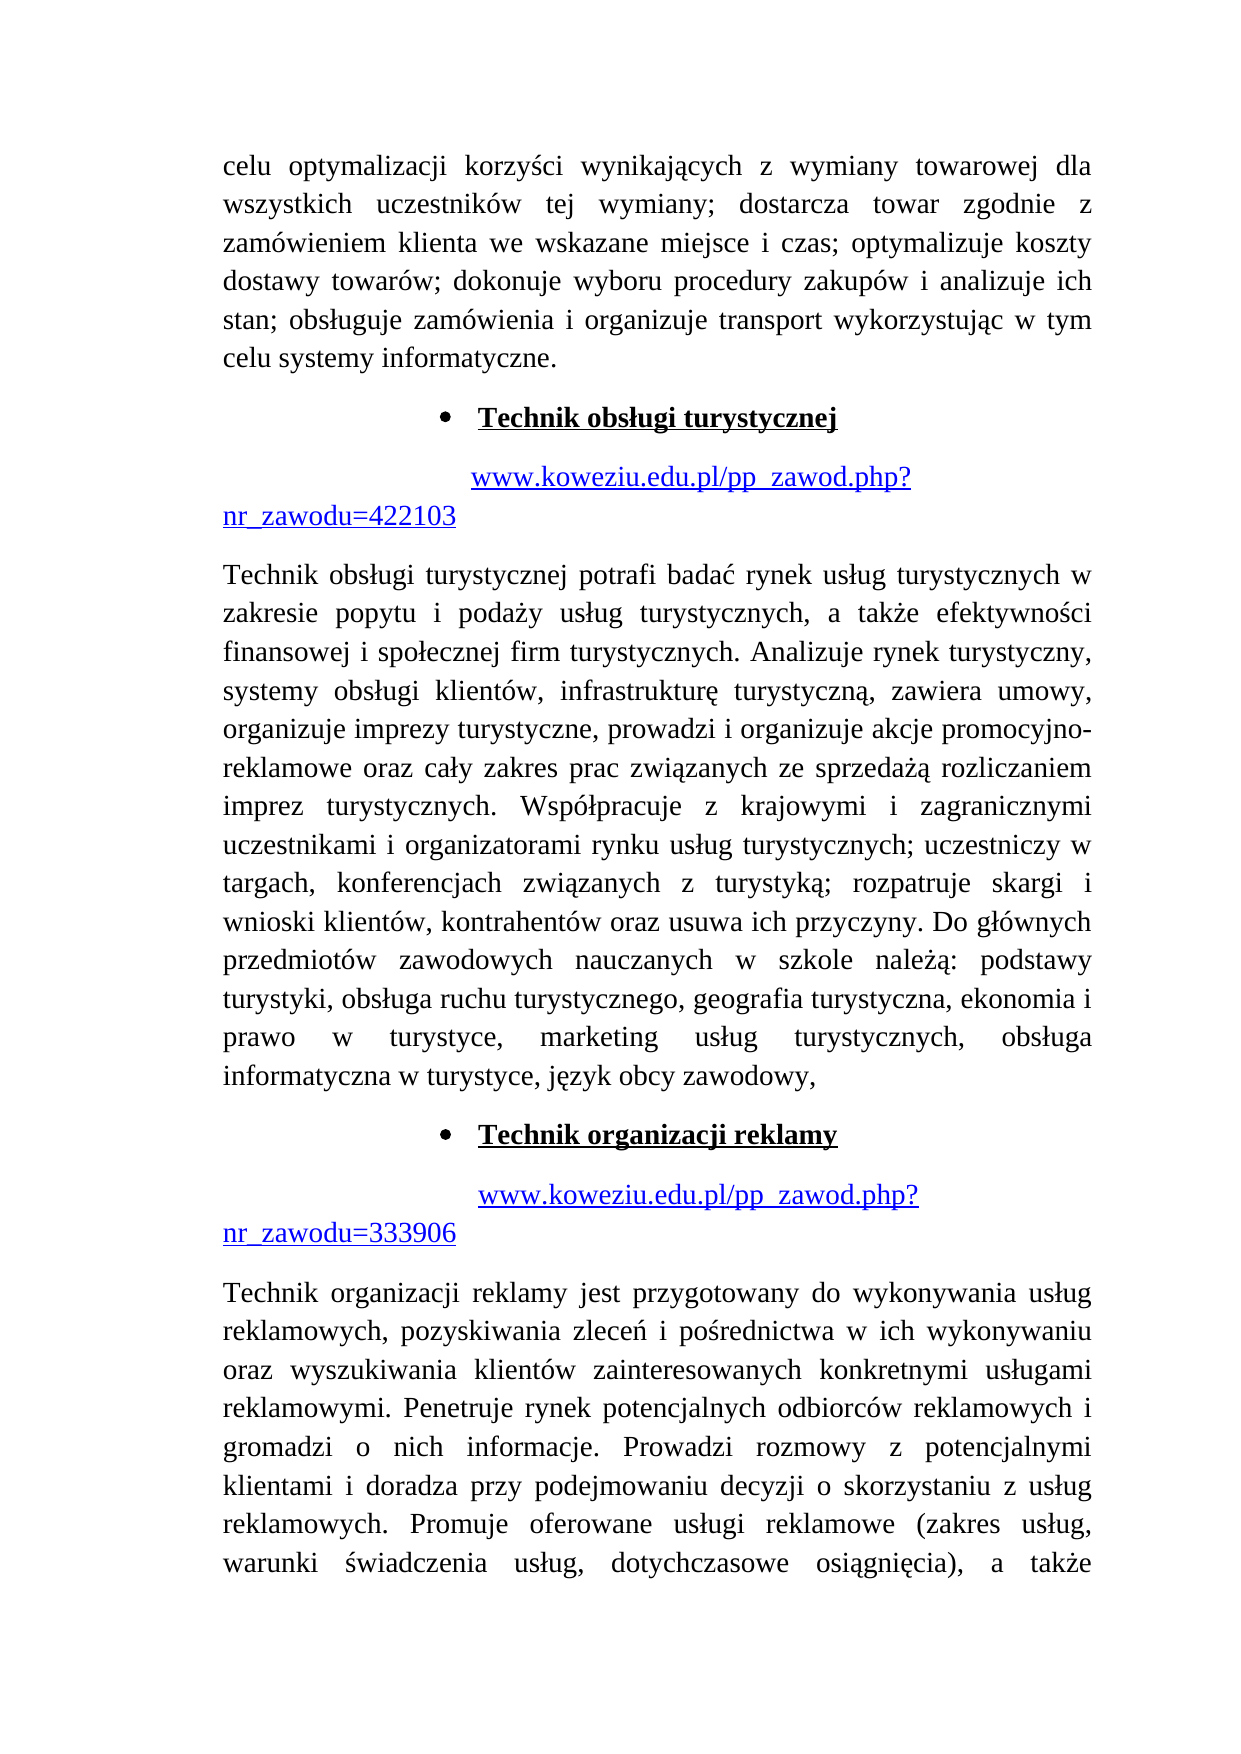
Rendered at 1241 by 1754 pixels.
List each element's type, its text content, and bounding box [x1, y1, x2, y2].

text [223, 148, 1093, 374]
list Technik organizacji reklamy [185, 1117, 1093, 1151]
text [223, 1275, 1093, 1578]
text www.koweziu.edu.pl/pp_zawod.php?nr_zawodu=422103 [223, 459, 1093, 531]
text Technik obsługi turystycznej potrafi badać rynek usług turystycznych w zakresie popytu i podaży usług turystycznych, a także efektywności finansowej i społecznej firm turystycznych. Analizuje rynek turystyczny, systemy obsługi klientów, infrastrukturę turystyczną, zawiera umowy, organizuje imprezy turystyczne, prowadzi i organizuje akcje promocyjno-reklamowe oraz cały zakres prac związanych ze sprzedażą rozliczaniem imprez turystycznych. Współpracuje z krajowymi i zagranicznymi uczestnikami i organizatorami rynku usług turystycznych; uczestniczy w targach, konferencjach związanych z turystyką; rozpatruje skargi i wnioski klientów, kontrahentów oraz usuwa ich przyczyny. Do głównych przedmiotów zawodowych nauczanych w szkole należą: podstawy turystyki, obsługa ruchu turystycznego, geografia turystyczna, ekonomia i prawo w turystyce, marketing usług turystycznych, obsługa informatyczna w turystyce, język obcy zawodowy, [223, 557, 1093, 1092]
text www.koweziu.edu.pl/pp_zawod.php?nr_zawodu=333906 [223, 1177, 1093, 1249]
list Technik obsługi turystycznej [185, 400, 1093, 433]
